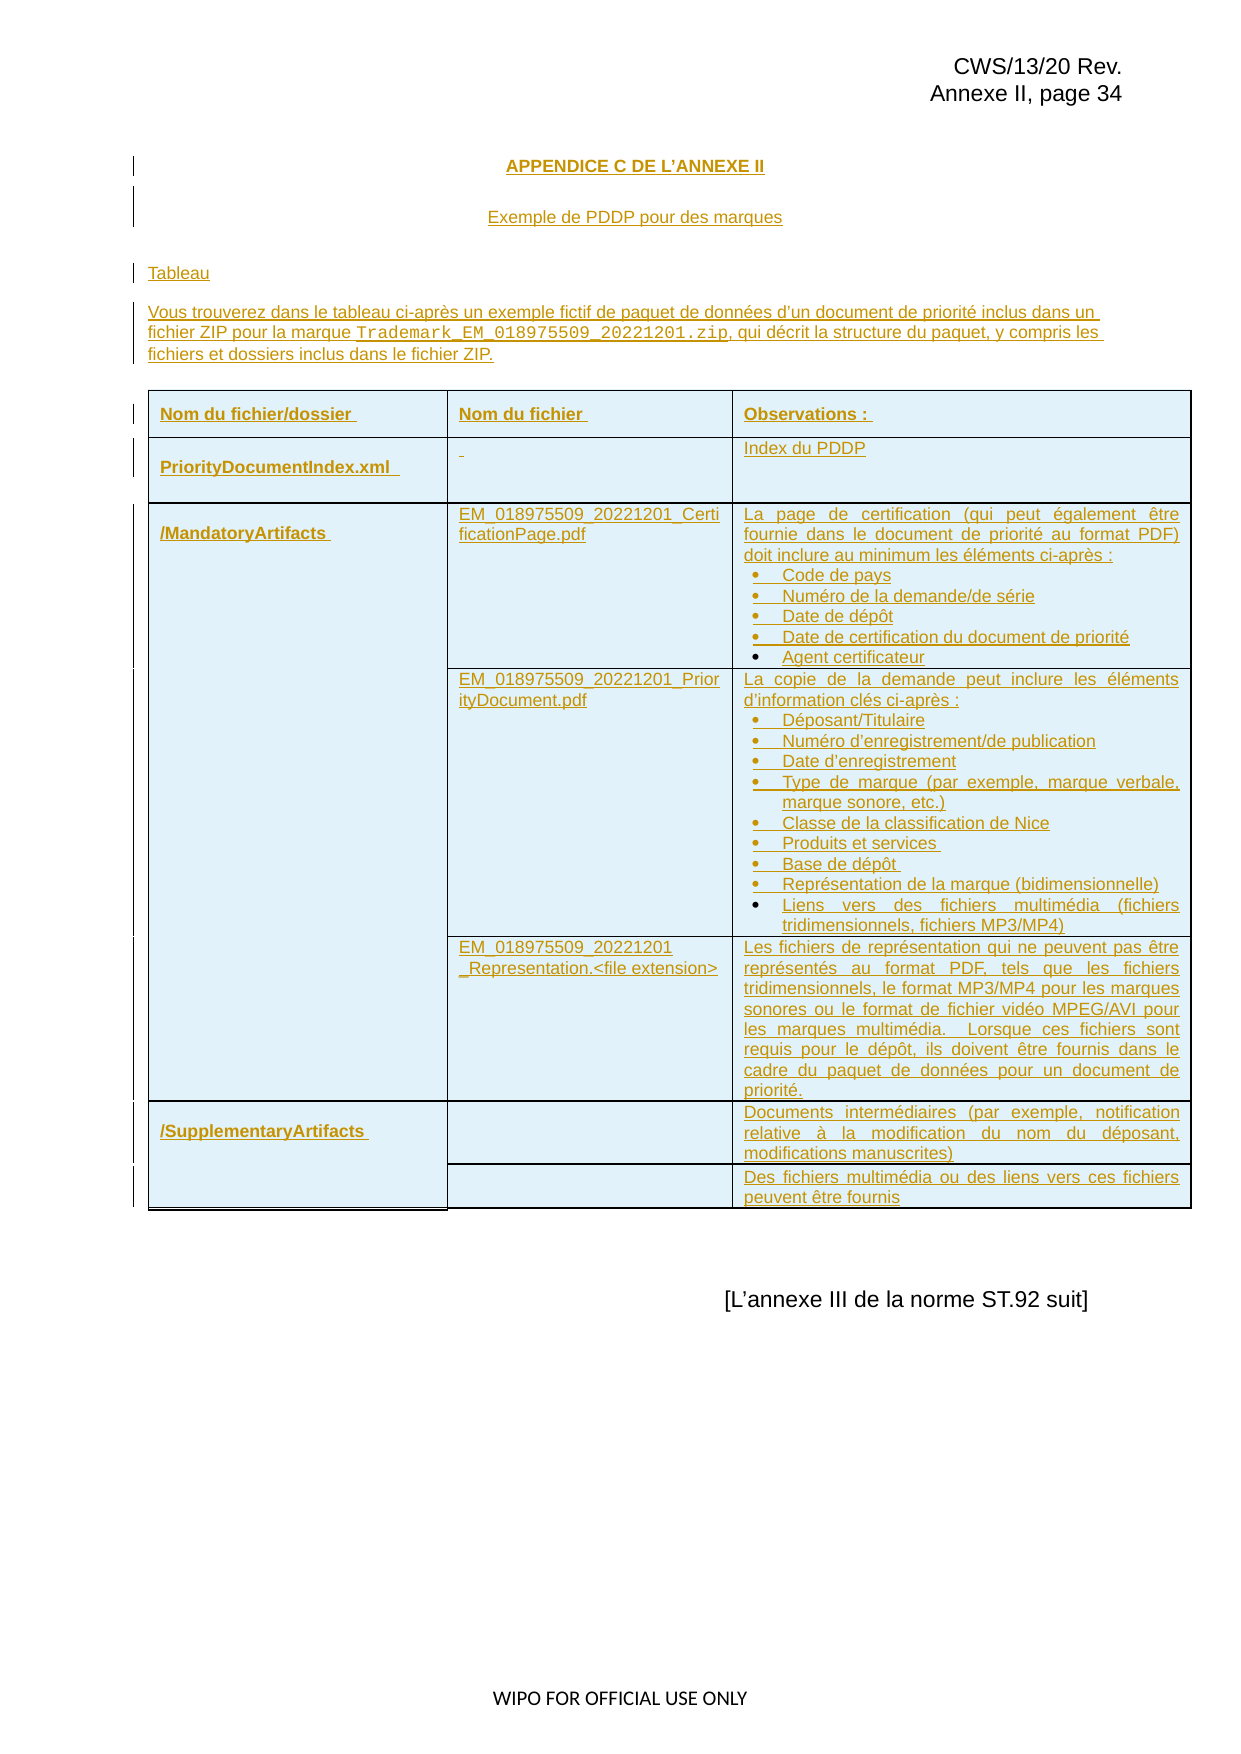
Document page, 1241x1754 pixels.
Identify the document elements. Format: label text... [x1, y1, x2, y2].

text [L’annexe III de la norme ST.92 suit] [724, 1286, 1122, 1312]
